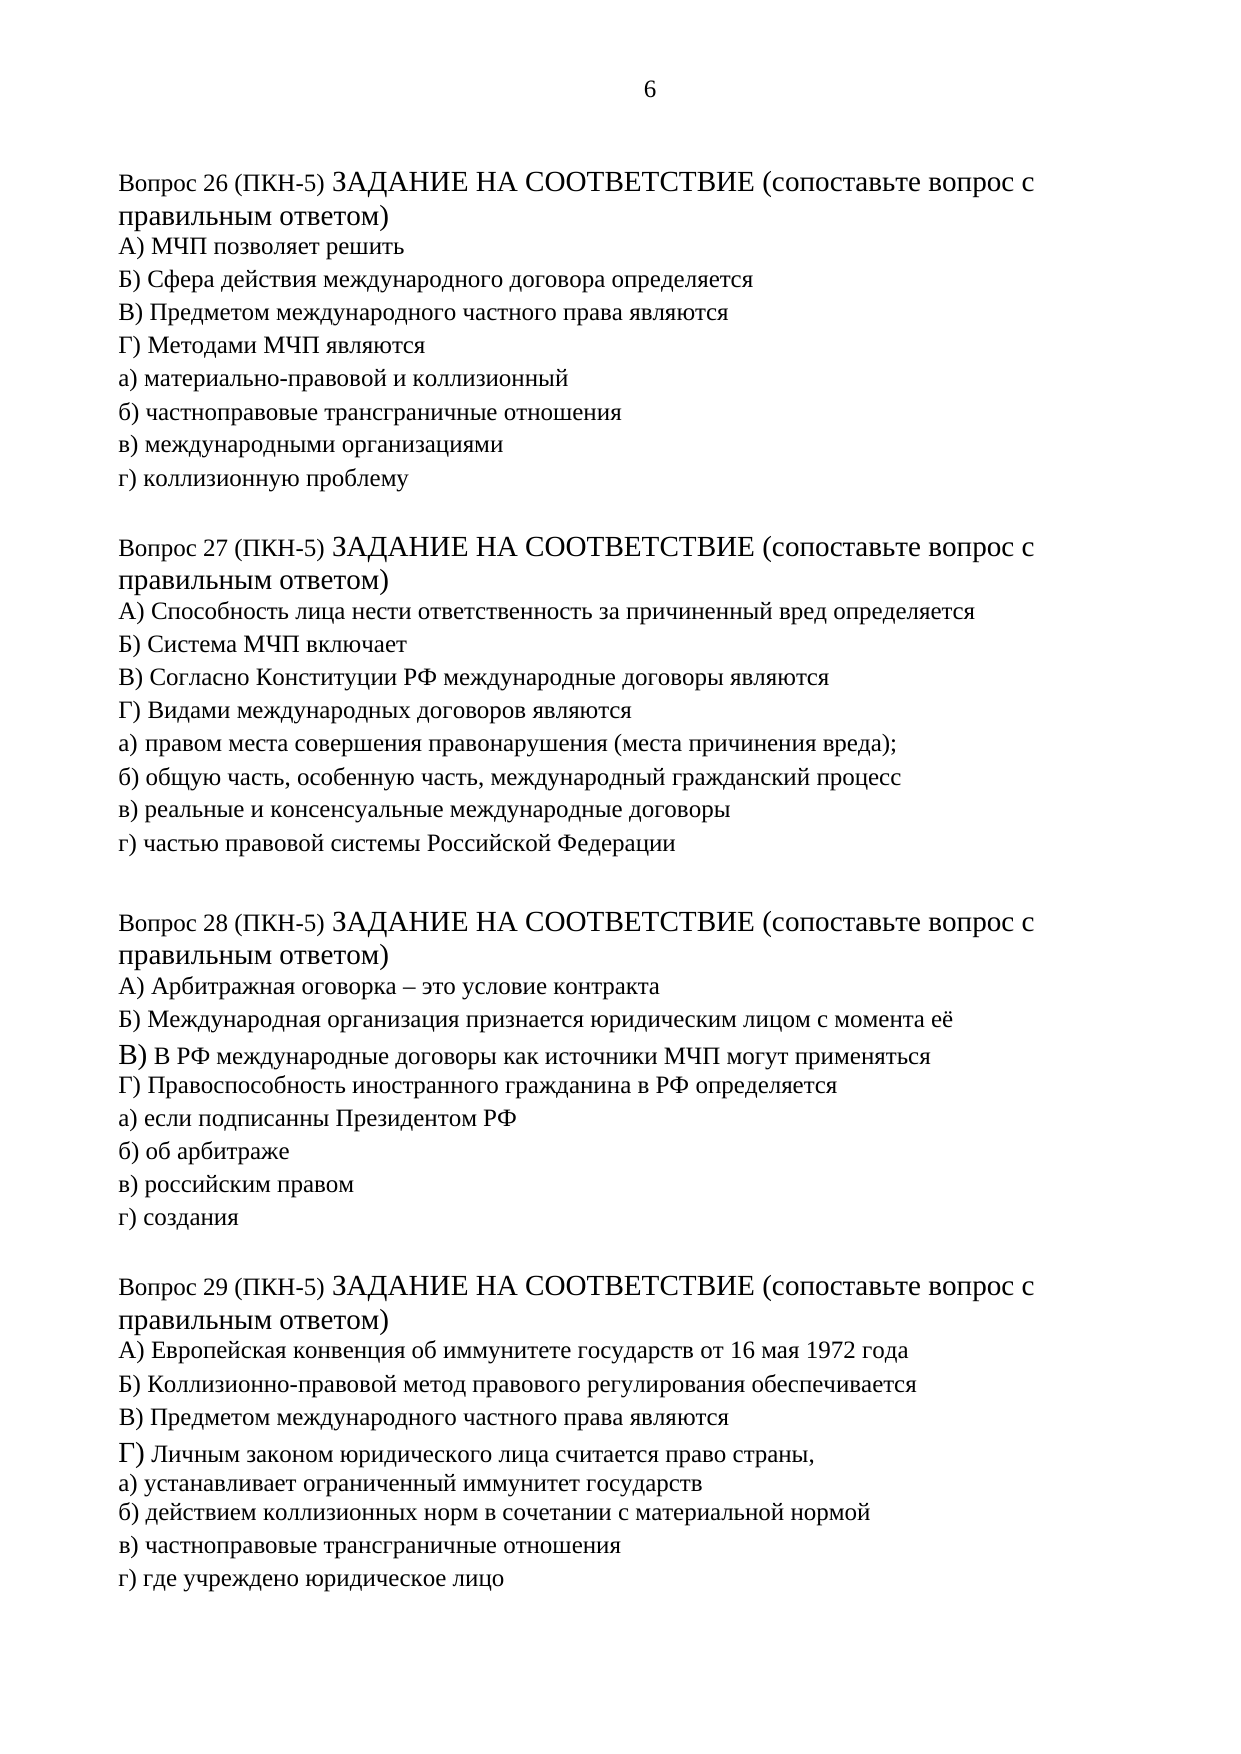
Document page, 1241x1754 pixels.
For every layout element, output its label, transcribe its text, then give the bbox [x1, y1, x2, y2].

text Вопрос 28 (ПКН-5) ЗАДАНИЕ НА СООТВЕТСТВИЕ (сопоставьте вопрос с правильным ответом) [118, 904, 1181, 971]
text а) если подписанны Президентом РФ [118, 1103, 1181, 1132]
text а) материально-правовой и коллизионный [118, 363, 1181, 392]
text Вопрос 29 (ПКН-5) ЗАДАНИЕ НА СООТВЕТСТВИЕ (сопоставьте вопрос с правильным ответом) [118, 1268, 1181, 1336]
text В) В РФ международные договоры как источники МЧП могут применяться [118, 1037, 1181, 1070]
text А) Европейская конвенция об иммунитете государств от 16 мая 1972 года [118, 1336, 1181, 1364]
text Вопрос 26 (ПКН-5) ЗАДАНИЕ НА СООТВЕТСТВИЕ (сопоставьте вопрос с правильным ответом) [118, 164, 1181, 231]
text В) Согласно Конституции РФ международные договоры являются [118, 662, 1181, 691]
text б) об арбитраже [118, 1136, 1181, 1165]
text Г) Видами международных договоров являются [118, 695, 1181, 723]
text б) действием коллизионных норм в сочетании с материальной нормой [118, 1497, 1181, 1526]
text в) реальные и консенсуальные международные договоры [118, 794, 1181, 823]
text б) частноправовые трансграничные отношения [118, 397, 1181, 425]
text а) правом места совершения правонарушения (места причинения вреда); [118, 728, 1181, 757]
text г) где учреждено юридическое лицо [118, 1563, 1181, 1592]
text а) устанавливает ограниченный иммунитет государств [118, 1468, 1181, 1497]
text А) Способность лица нести ответственность за причиненный вред определяется [118, 596, 1181, 624]
text Вопрос 27 (ПКН-5) ЗАДАНИЕ НА СООТВЕТСТВИЕ (сопоставьте вопрос с правильным ответом) [118, 529, 1181, 596]
text Г) Личным законом юридического лица считается право страны, [118, 1435, 1181, 1468]
text в) российским правом [118, 1169, 1181, 1198]
text г) создания [118, 1202, 1181, 1231]
text Г) Методами МЧП являются [118, 331, 1181, 359]
text в) частноправовые трансграничные отношения [112, 1530, 1187, 1559]
text б) общую часть, особенную часть, международный гражданский процесс [118, 762, 1181, 790]
text в) международными организациями [118, 429, 1181, 458]
text А) МЧП позволяет решить [118, 231, 1181, 260]
text Б) Система МЧП включает [118, 629, 1181, 657]
text г) коллизионную проблему [118, 463, 1181, 491]
text Б) Международная организация признается юридическим лицом с момента её [118, 1004, 1181, 1033]
text В) Предметом международного частного права являются [118, 297, 1181, 326]
text Б) Сфера действия международного договора определяется [118, 264, 1181, 293]
text Б) Коллизионно-правовой метод правового регулирования обеспечивается [118, 1369, 1181, 1397]
text В) Предметом международного частного права являются [112, 1402, 1187, 1430]
text Г) Правоспособность иностранного гражданина в РФ определяется [118, 1070, 1181, 1099]
text г) частью правовой системы Российской Федерации [118, 828, 1181, 856]
text А) Арбитражная оговорка – это условие контракта [118, 971, 1181, 999]
